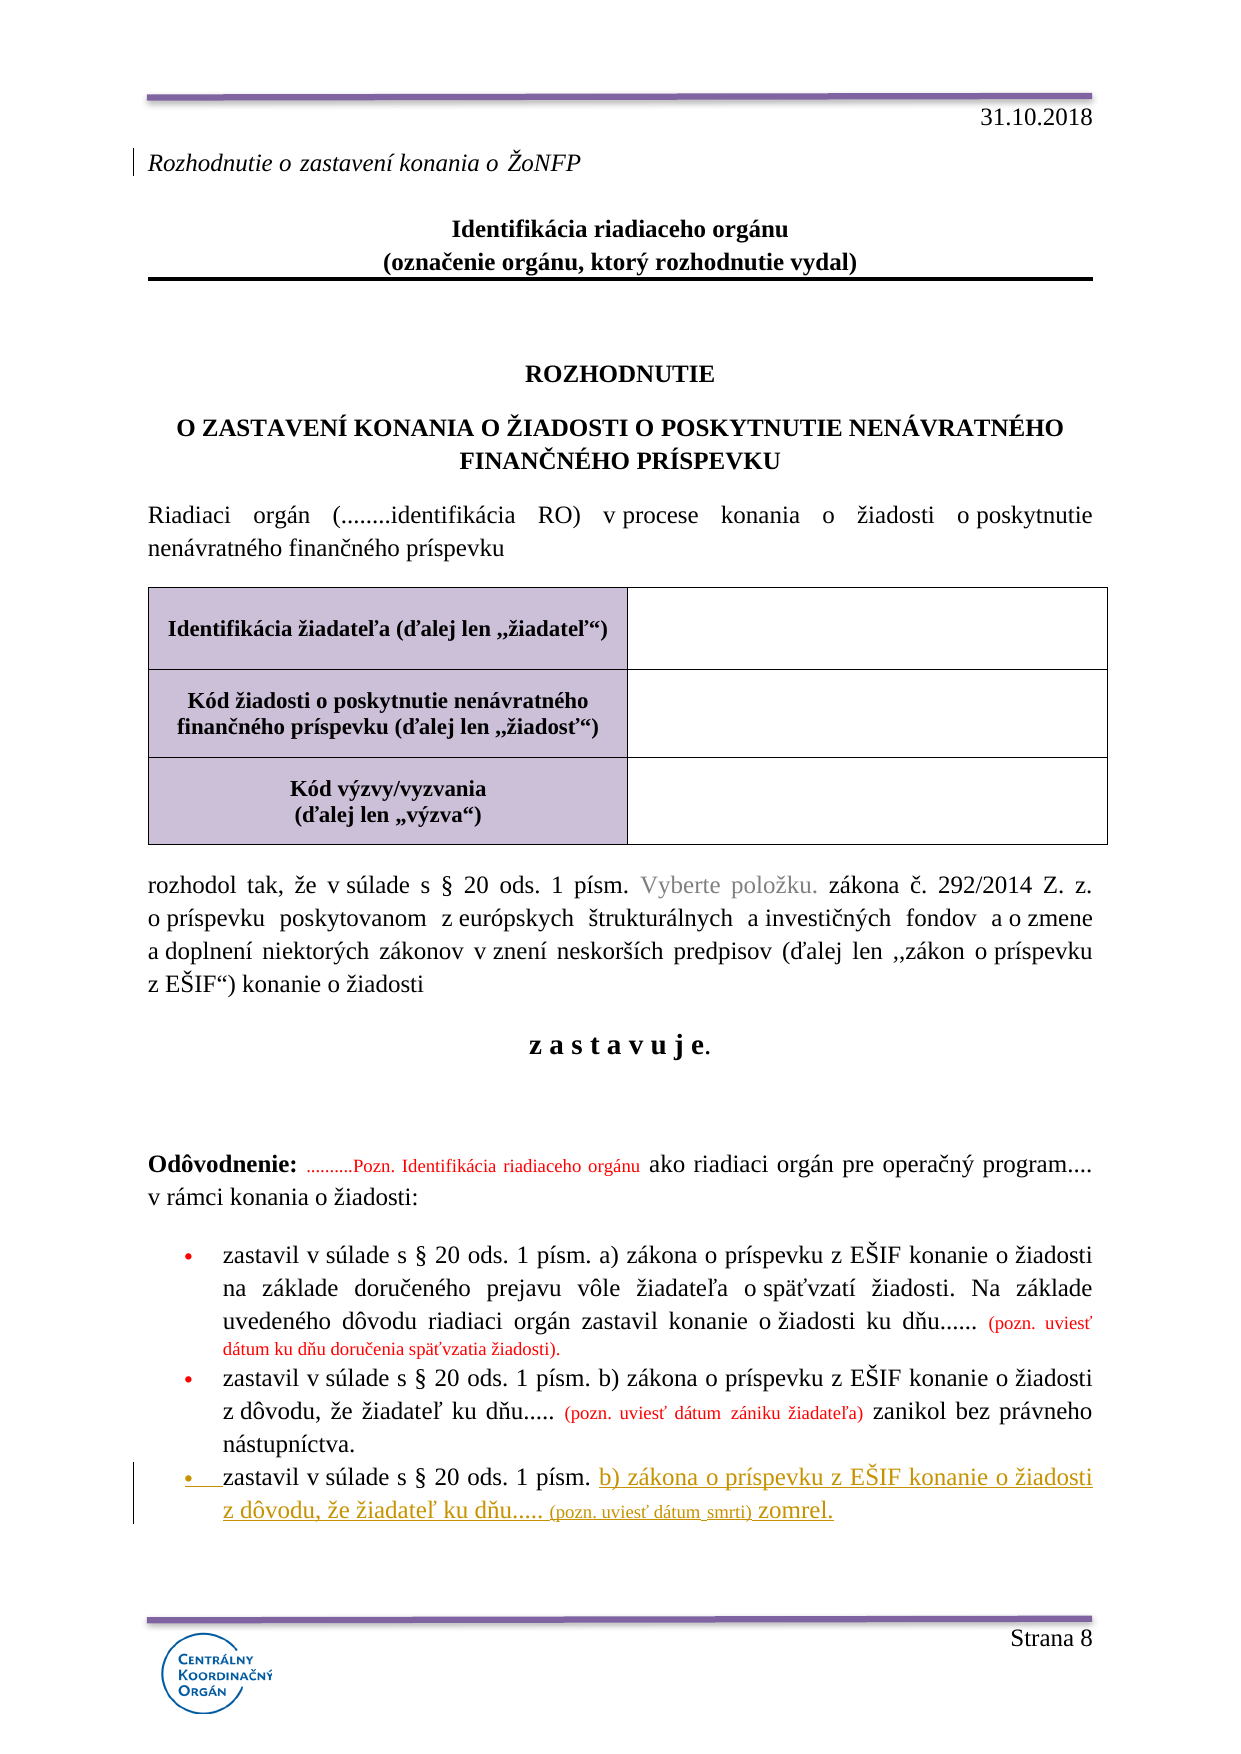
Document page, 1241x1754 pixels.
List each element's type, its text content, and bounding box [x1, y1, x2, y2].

table_cell [628, 758, 1107, 844]
table_header Identifikácia žiadateľa (ďalej len ,,žiadateľ“) [149, 588, 627, 669]
list zastavil v súlade s § 20 ods. 1 písm. a) zákona o príspevku z EŠIF konanie o žiadosti na základe doručeného prejavu vôle žiadateľa o späťvzatí žiadosti. Na základe uvedeného dôvodu riadiaci orgán zastavil konanie o žiadosti ku dňu...... (pozn. uviesť dátum ku dňu doručenia späťvzatia žiadosti). [185, 1240, 1093, 1359]
table_header [628, 588, 1107, 669]
list zastavil v súlade s § 20 ods. 1 písm. [185, 1462, 1093, 1523]
text (označenie orgánu, ktorý rozhodnutie vydal) [148, 247, 1093, 277]
text Riadiaci orgán (........identifikácia RO) v procese konania o žiadosti o poskytnutie nenávratného finančného príspevku [148, 500, 1093, 562]
text Rozhodnutie o zastavení konania o ŽoNFP [148, 148, 1093, 176]
text ROZHODNUTIE [148, 359, 1093, 388]
text O ZASTAVENÍ KONANIA O ŽIADOSTI O POSKYTNUTIE NENÁVRATNÉHO FINANČNÉHO PRÍSPEVKU [148, 413, 1093, 475]
text Odôvodnenie: ..........Pozn. Identifikácia riadiaceho orgánu ako riadiaci orgán pre operačný program.... v rámci konania o žiadosti: [148, 1149, 1093, 1211]
picture [159, 1631, 272, 1713]
table_cell Kód žiadosti o poskytnutie nenávratného finančného príspevku (ďalej len ,,žiadosť“) [149, 670, 627, 757]
list zastavil v súlade s § 20 ods. 1 písm. b) zákona o príspevku z EŠIF konanie o žiadosti z dôvodu, že žiadateľ ku dňu..... (pozn. uviesť dátum zániku žiadateľa) zanikol bez právneho nástupníctva. [185, 1363, 1093, 1457]
text z a s t a v u j e. [148, 1027, 1093, 1061]
text Identifikácia riadiaceho orgánu [148, 214, 1093, 242]
text rozhodol tak, že v súlade s § 20 ods. 1 písm. zákona č. 292/2014 Z. z. o príspevku poskytovanom z európskych štrukturálnych a investičných fondov a o zmene a doplnení niektorých zákonov v znení neskorších predpisov (ďalej len ,,zákon o príspevku z EŠIF“) konanie o žiadosti [148, 870, 1093, 998]
table_cell [628, 670, 1107, 757]
table_cell Kód výzvy/vyzvania (ďalej len „výzva“) [149, 758, 627, 844]
